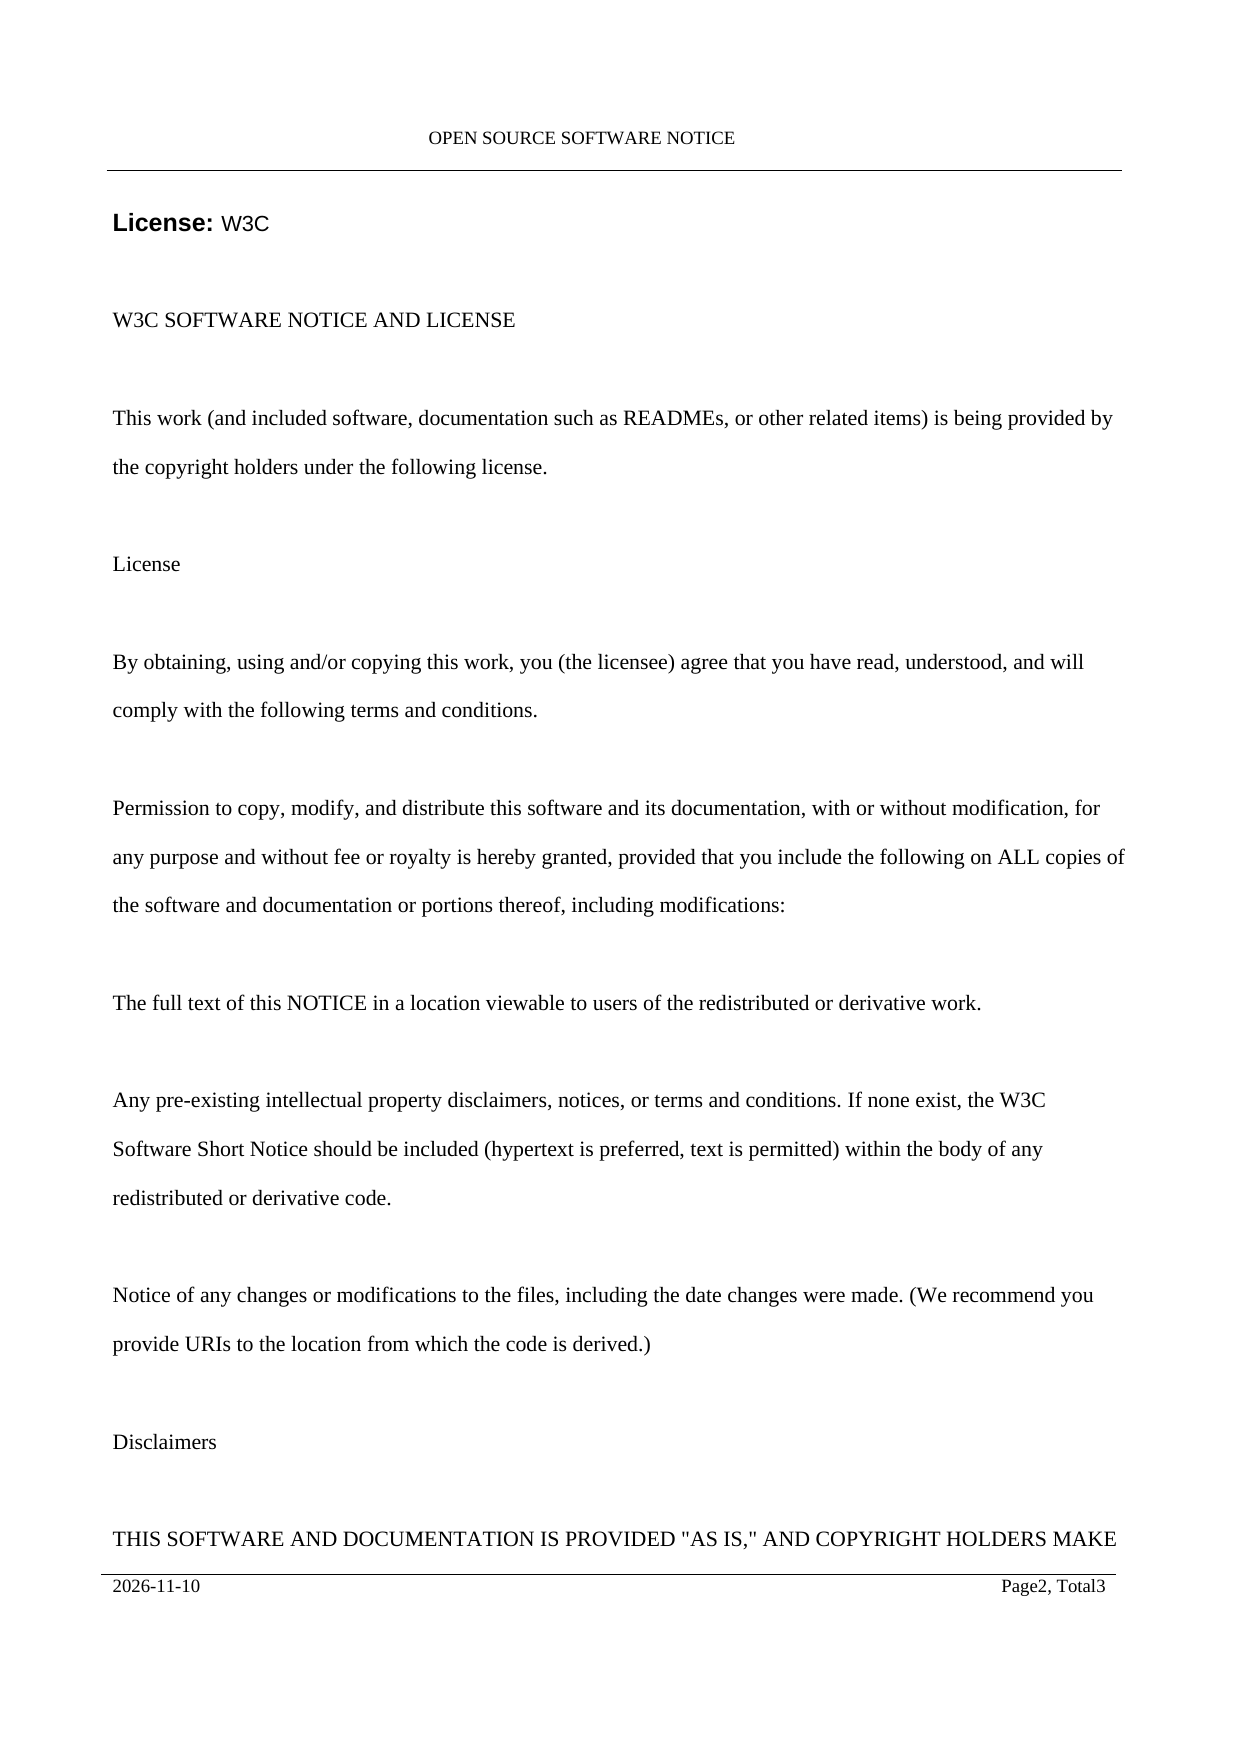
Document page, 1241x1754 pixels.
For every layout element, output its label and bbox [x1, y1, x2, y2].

text [112, 206, 1128, 1555]
